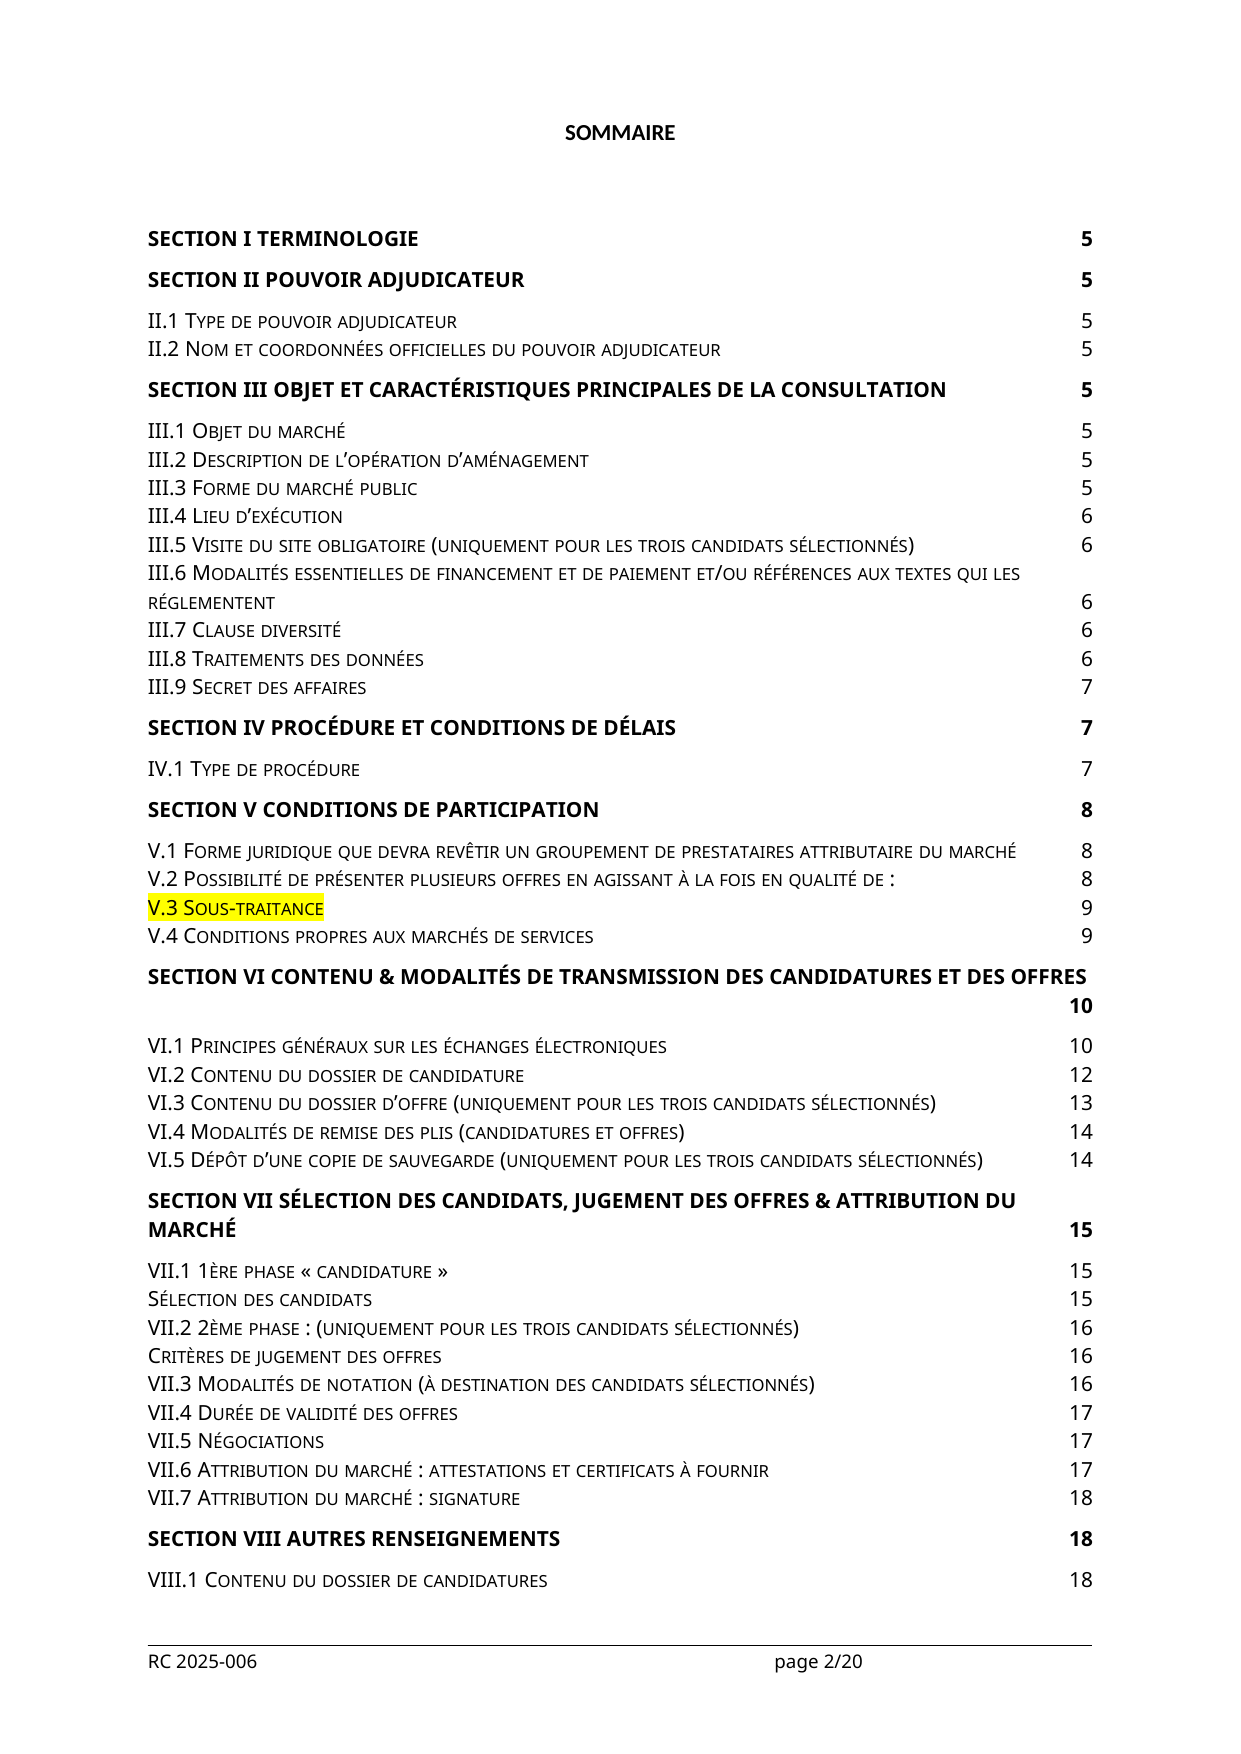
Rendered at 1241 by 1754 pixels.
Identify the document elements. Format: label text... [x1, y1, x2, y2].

text III.9 Secret des affaires 7 [148, 672, 1092, 701]
text Section VI Contenu & modalités de transmission des candidatures et des offres 10 [148, 962, 1092, 1019]
text III.6 Modalités essentielles de financement et de paiement et/ou références aux textes qui les réglementent 6 [148, 558, 1092, 615]
text Sélection des candidats 15 [148, 1284, 1092, 1313]
text III.1 Objet du marché 5 [148, 416, 1092, 445]
text VII.2 2ème phase : (uniquement pour les trois candidats sélectionnés) 16 [148, 1313, 1092, 1341]
text SOMMAIRE [148, 118, 1092, 146]
text II.2 Nom et coordonnées officielles du pouvoir adjudicateur 5 [148, 334, 1092, 363]
text VI.2 Contenu du dossier de candidature 12 [148, 1060, 1092, 1088]
text V.4 Conditions propres aux marchés de services 9 [148, 921, 1092, 950]
text VI.3 Contenu du dossier d’offre (uniquement pour les trois candidats sélectionnés) 13 [148, 1088, 1092, 1117]
text III.7 Clause diversité 6 [148, 615, 1092, 644]
text VII.4 Durée de validité des offres 17 [148, 1398, 1092, 1426]
text Section VII sélection des candidats, jugement des offres & attribution du marché 15 [148, 1186, 1092, 1243]
text VI.5 Dépôt d’une copie de sauvegarde (uniquement pour les trois candidats sélectionnés) 14 [148, 1145, 1092, 1174]
text VIII.1 Contenu du dossier de candidatures 18 [148, 1565, 1092, 1593]
text VII.5 Négociations 17 [148, 1426, 1092, 1455]
text Section IV procédure et conditions de délais 7 [148, 713, 1092, 742]
text IV.1 Type de procédure 7 [148, 754, 1092, 783]
text III.3 Forme du marché public 5 [148, 473, 1092, 502]
text V.3 Sous-traitance 9 [324, 893, 1092, 921]
text VII.7 Attribution du marché : signature 18 [148, 1483, 1092, 1512]
text Section III objet et caractéristiques principales de la consultation 5 [148, 375, 1092, 404]
text VI.4 Modalités de remise des plis (candidatures et offres) 14 [148, 1117, 1092, 1145]
text VII.1 1ère phase « candidature » 15 [148, 1256, 1092, 1284]
text III.2 Description de l’opération d’aménagement 5 [148, 445, 1092, 473]
text Section I Terminologie 5 [148, 224, 1092, 253]
text Section VIII Autres renseignements 18 [148, 1524, 1092, 1553]
text III.4 Lieu d’exécution 6 [148, 502, 1092, 530]
text III.8 Traitements des données 6 [148, 644, 1092, 672]
text II.1 Type de pouvoir adjudicateur 5 [148, 306, 1092, 334]
text Section II pouvoir adjudicateur 5 [148, 265, 1092, 293]
text VI.1 Principes généraux sur les échanges électroniques 10 [148, 1032, 1092, 1060]
text V.2 Possibilité de présenter plusieurs offres en agissant à la fois en qualité de : 8 [148, 864, 1092, 893]
text VII.6 Attribution du marché : attestations et certificats à fournir 17 [148, 1455, 1092, 1483]
text III.5 Visite du site obligatoire (uniquement pour les trois candidats sélectionnés) 6 [148, 530, 1092, 558]
text V.1 Forme juridique que devra revêtir un groupement de prestataires attributaire du marché 8 [148, 836, 1092, 864]
text Section V conditions de participation 8 [148, 795, 1092, 823]
text Critères de jugement des offres 16 [148, 1341, 1092, 1369]
text VII.3 Modalités de notation (à destination des candidats sélectionnés) 16 [148, 1369, 1092, 1398]
